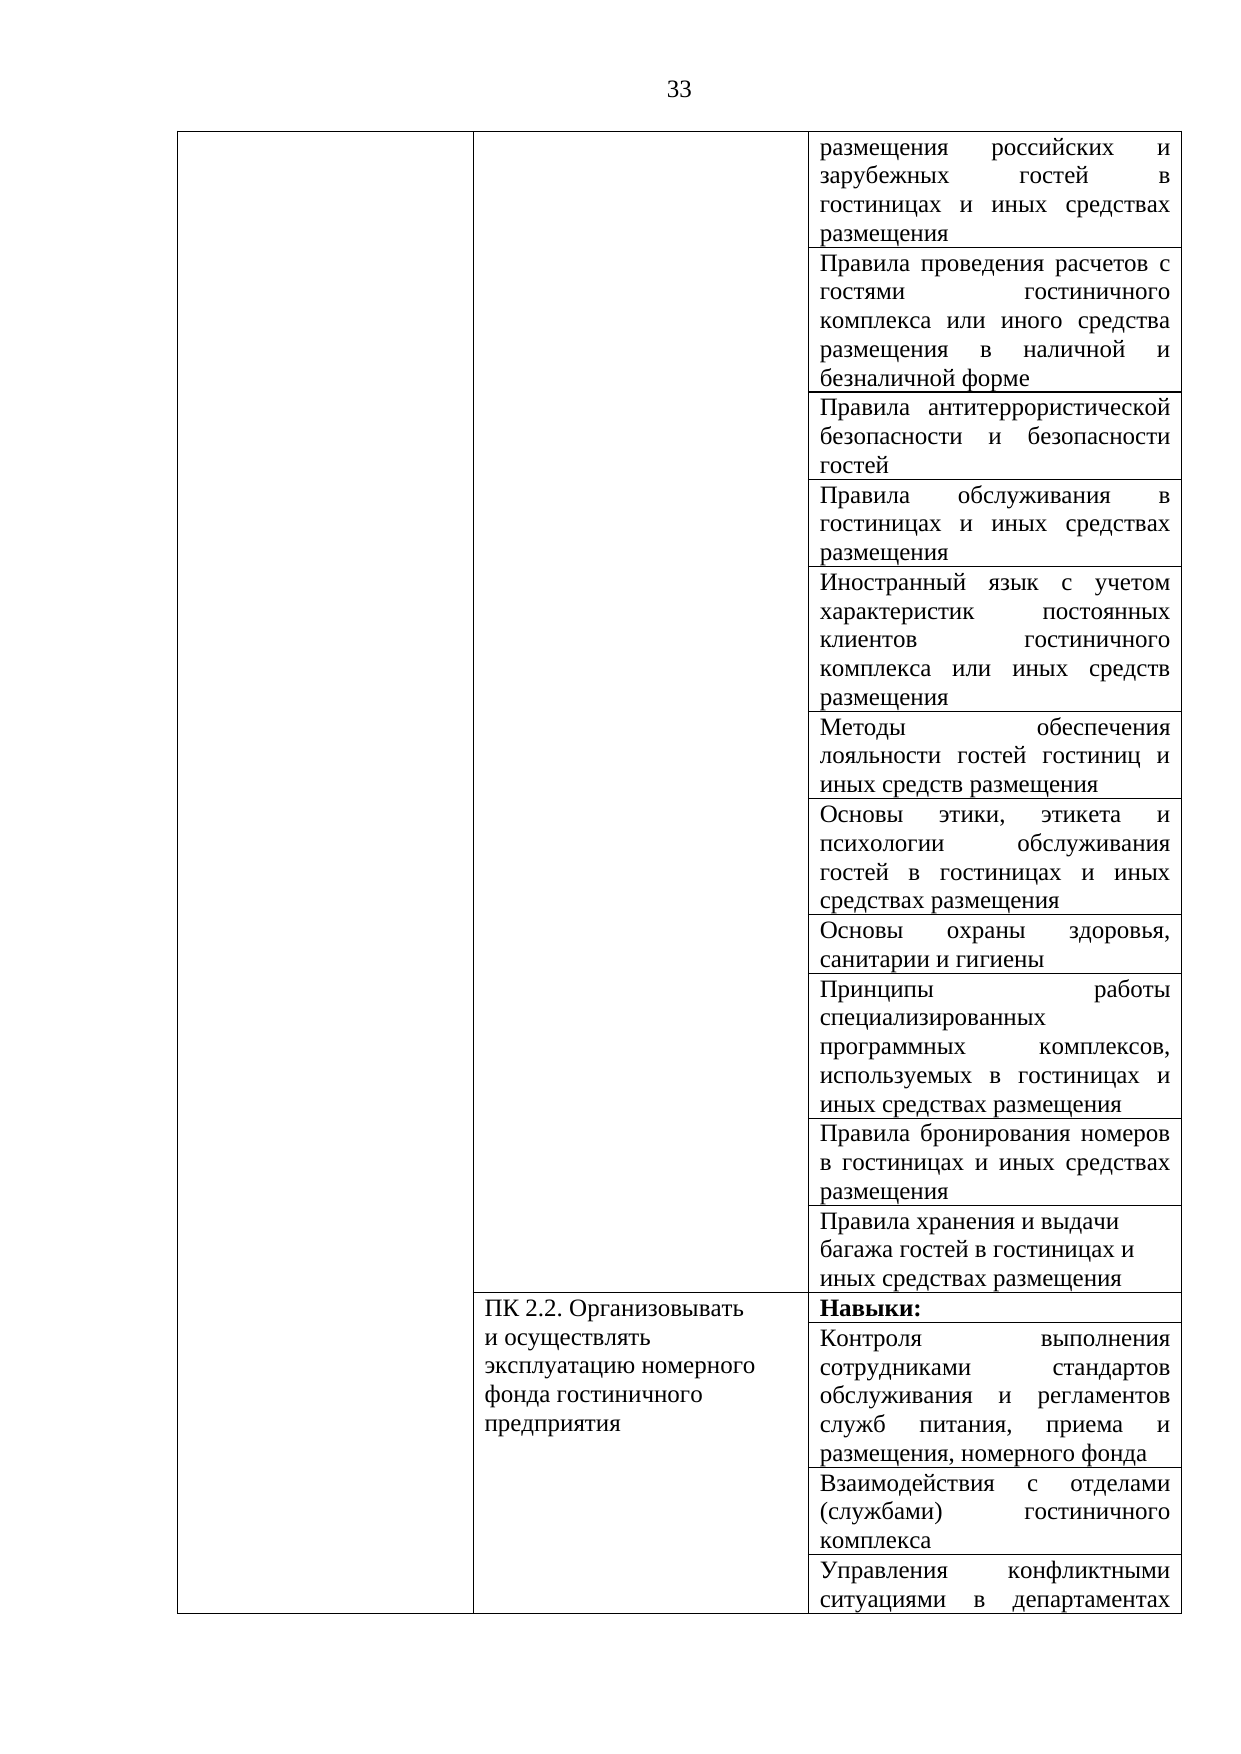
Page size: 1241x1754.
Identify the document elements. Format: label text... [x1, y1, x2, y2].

table_cell Основы охраны здоровья, санитарии и гигиены [809, 915, 1181, 973]
table_cell Правила антитеррористической безопасности и безопасности гостей [809, 393, 1181, 479]
table_cell Принципы работы специализированных программных комплексов, используемых в гостиницах и иных средствах размещения [809, 974, 1181, 1117]
table_cell Правила обслуживания в гостиницах и иных средствах размещения [809, 480, 1181, 566]
table_cell Контроля выполнения сотрудниками стандартов обслуживания и регламентов служб питания, приема и размещения, номерного фонда [809, 1323, 1181, 1467]
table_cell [809, 1555, 1181, 1612]
table_cell Правила хранения и выдачи багажа гостей в гостиницах и иных средствах размещения [809, 1206, 1181, 1292]
table_cell Правила бронирования номеров в гостиницах и иных средствах размещения [809, 1119, 1181, 1205]
table_cell Иностранный язык с учетом характеристик постоянных клиентов гостиничного комплекса или иных средств размещения [809, 567, 1181, 711]
table_cell Основы этики, этикета и психологии обслуживания гостей в гостиницах и иных средствах размещения [809, 799, 1181, 914]
table_cell ПК 2.2. Организовывать и осуществлять эксплуатацию номерного фонда гостиничного предприятия [474, 1293, 808, 1612]
table_cell Правила проведения расчетов с гостями гостиничного комплекса или иного средства размещения в наличной и безналичной форме [809, 248, 1181, 391]
table_cell Методы обеспечения лояльности гостей гостиниц и иных средств размещения [809, 712, 1181, 798]
table_cell Навыки: [809, 1293, 1181, 1322]
table_cell Взаимодействия с отделами (службами) гостиничного комплекса [809, 1468, 1181, 1554]
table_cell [809, 132, 1181, 247]
